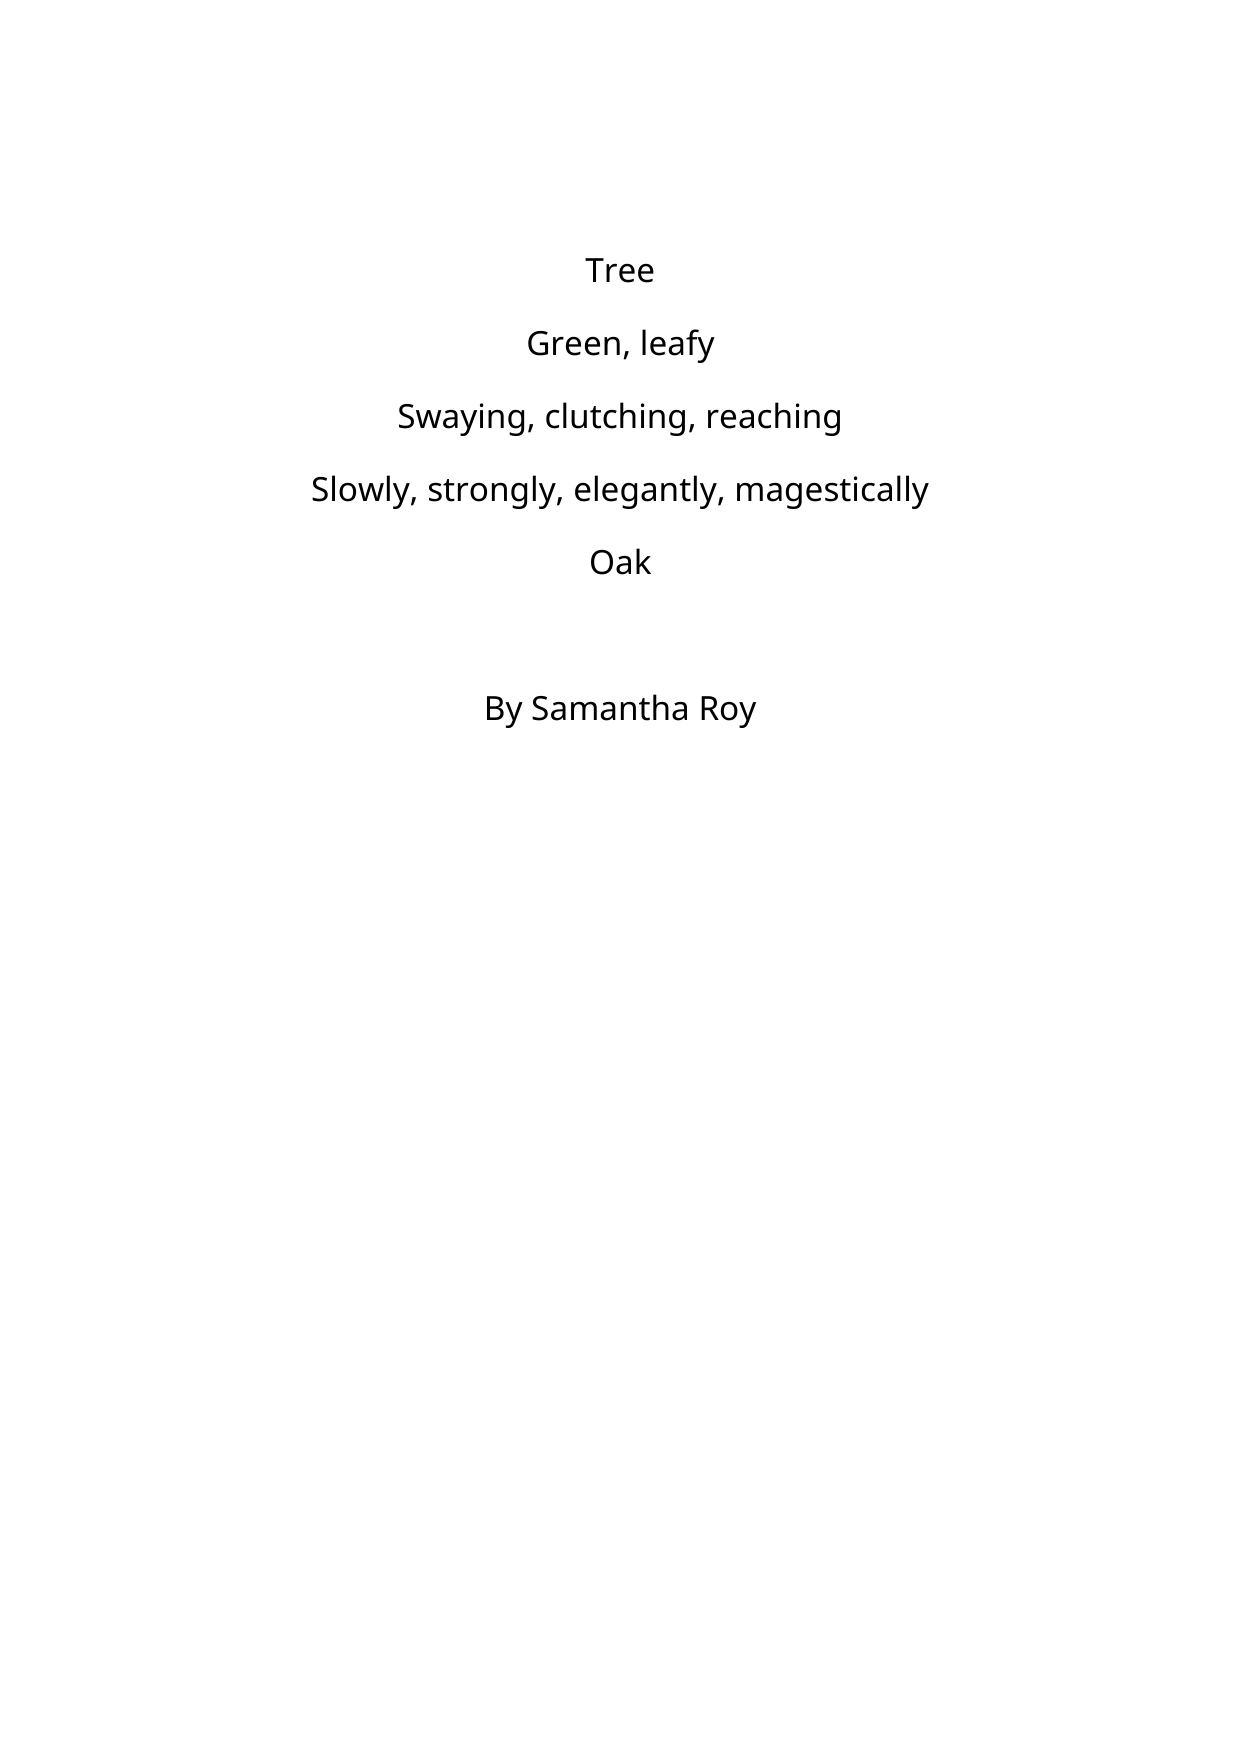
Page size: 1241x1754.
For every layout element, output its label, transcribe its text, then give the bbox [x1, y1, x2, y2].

text Oak [150, 539, 1090, 584]
text Slowly, strongly, elegantly, magestically [150, 466, 1090, 511]
text Swaying, clutching, reaching [150, 393, 1090, 438]
text Tree [150, 247, 1090, 292]
text By Samantha Roy [150, 685, 1090, 730]
text Green, leafy [150, 320, 1090, 365]
